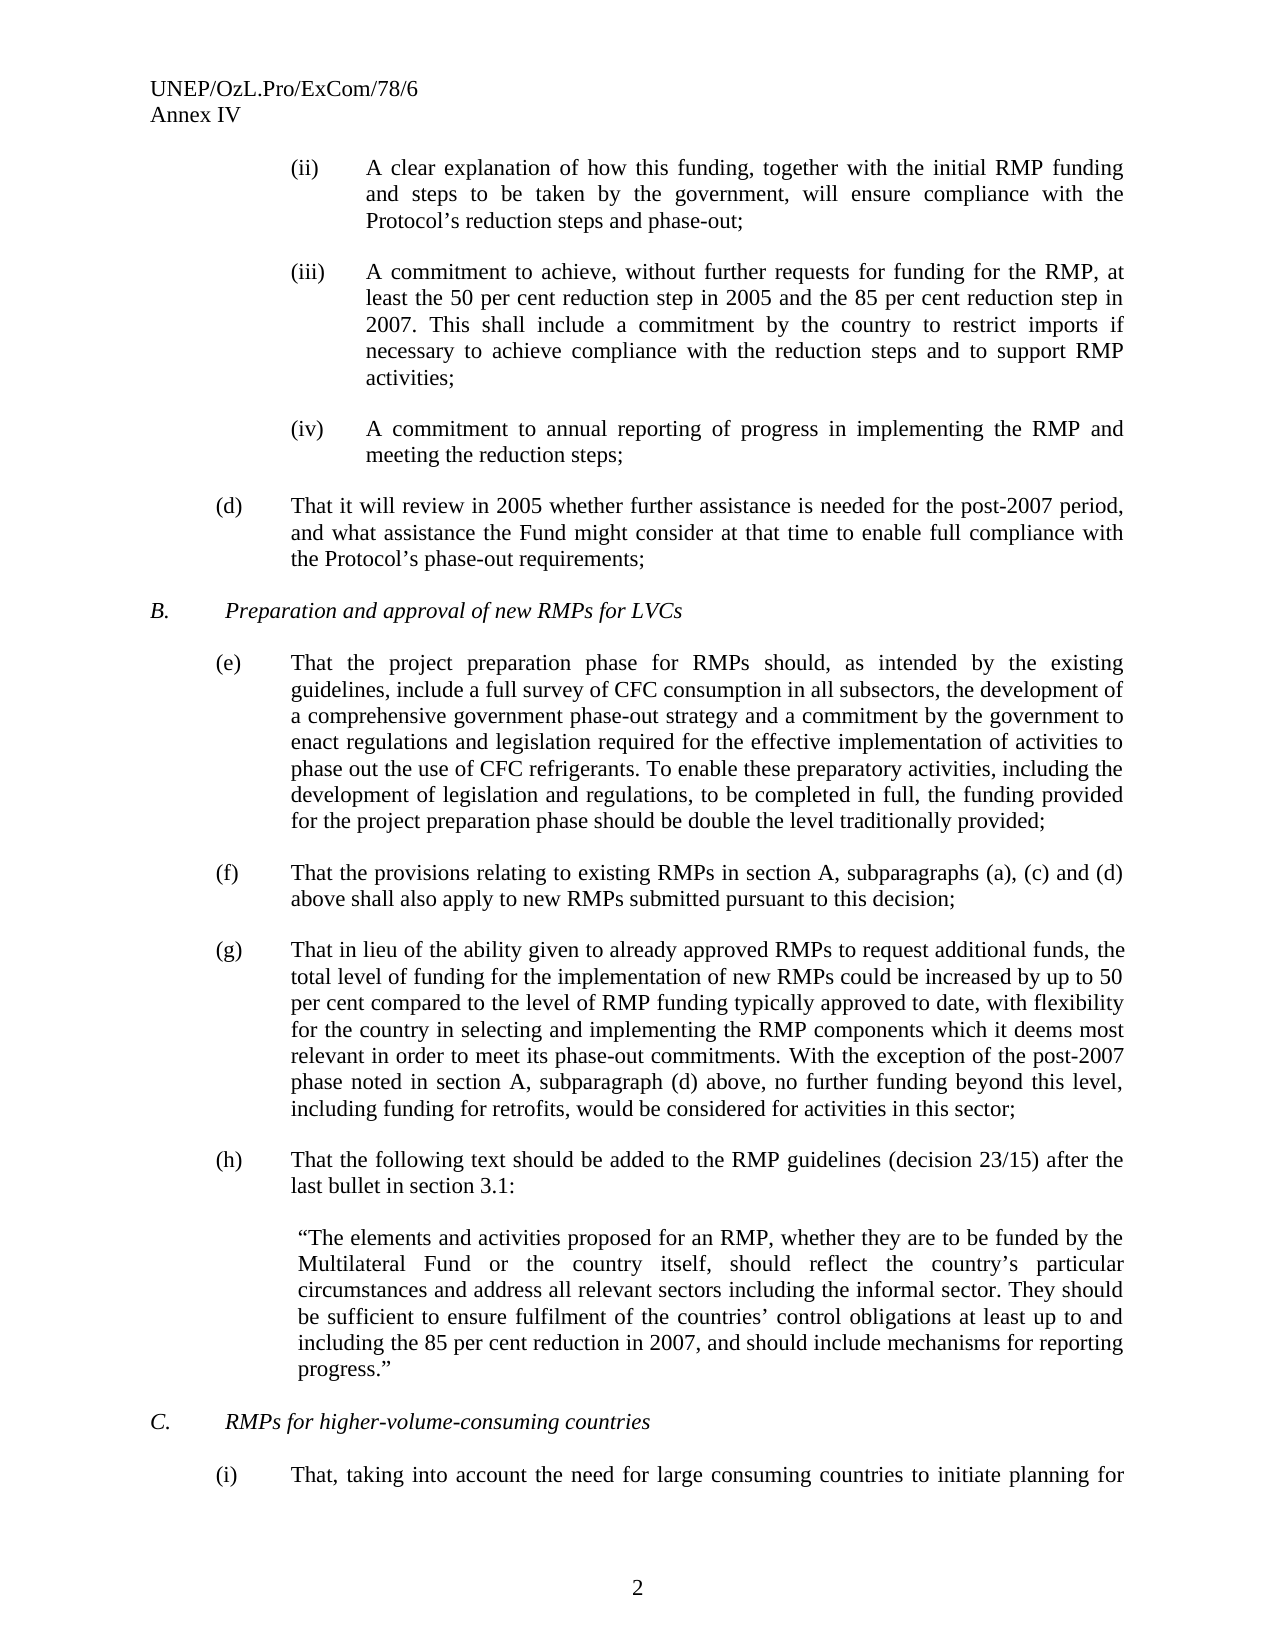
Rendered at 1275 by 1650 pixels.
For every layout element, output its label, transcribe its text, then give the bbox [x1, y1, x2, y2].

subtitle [216, 1461, 1125, 1487]
subtitle That the provisions relating to existing RMPs in section A, subparagraphs (a), (c) and (d) above shall also apply to new RMPs submitted pursuant to this decision; [216, 859, 1125, 912]
subtitle That it will review in 2005 whether further assistance is needed for the post-2007 period, and what assistance the Fund might consider at that time to enable full compliance with the Protocol’s phase-out requirements; [216, 493, 1125, 572]
subtitle That in lieu of the ability given to already approved RMPs to request additional funds, the total level of funding for the implementation of new RMPs could be increased by up to 50 per cent compared to the level of RMP funding typically approved to date, with flexibility for the country in selecting and implementing the RMP components which it deems most relevant in order to meet its phase-out commitments. With the exception of the post-2007 phase noted in section A, subparagraph (d) above, no further funding beyond this level, including funding for retrofits, would be considered for activities in this sector; [216, 937, 1125, 1121]
text C. RMPs for higher-volume-consuming countries [150, 1408, 1125, 1434]
subtitle A clear explanation of how this funding, together with the initial RMP funding and steps to be taken by the government, will ensure compliance with the Protocol’s reduction steps and phase-out; [291, 154, 1125, 233]
subtitle A commitment to annual reporting of progress in implementing the RMP and meeting the reduction steps; [291, 415, 1125, 468]
text “The elements and activities proposed for an RMP, whether they are to be funded by the Multilateral Fund or the country itself, should reflect the country’s particular circumstances and address all relevant sectors including the informal sector. They should be sufficient to ensure fulfilment of the countries’ control obligations at least up to and including the 85 per cent reduction in 2007, and should include mechanisms for reporting progress.” [298, 1224, 1125, 1382]
subtitle That the following text should be added to the RMP guidelines (decision 23/15) after the last bullet in section 3.1: [216, 1146, 1125, 1199]
text B. Preparation and approval of new RMPs for LVCs [150, 597, 1125, 623]
subtitle That the project preparation phase for RMPs should, as intended by the existing guidelines, include a full survey of CFC consumption in all subsectors, the development of a comprehensive government phase-out strategy and a commitment by the government to enact regulations and legislation required for the effective implementation of activities to phase out the use of CFC refrigerants. To enable these preparatory activities, including the development of legislation and regulations, to be completed in full, the funding provided for the project preparation phase should be double the level traditionally provided; [216, 649, 1125, 834]
subtitle A commitment to achieve, without further requests for funding for the RMP, at least the 50 per cent reduction step in 2005 and the 85 per cent reduction step in 2007. This shall include a commitment by the country to restrict imports if necessary to achieve compliance with the reduction steps and to support RMP activities; [291, 258, 1125, 390]
